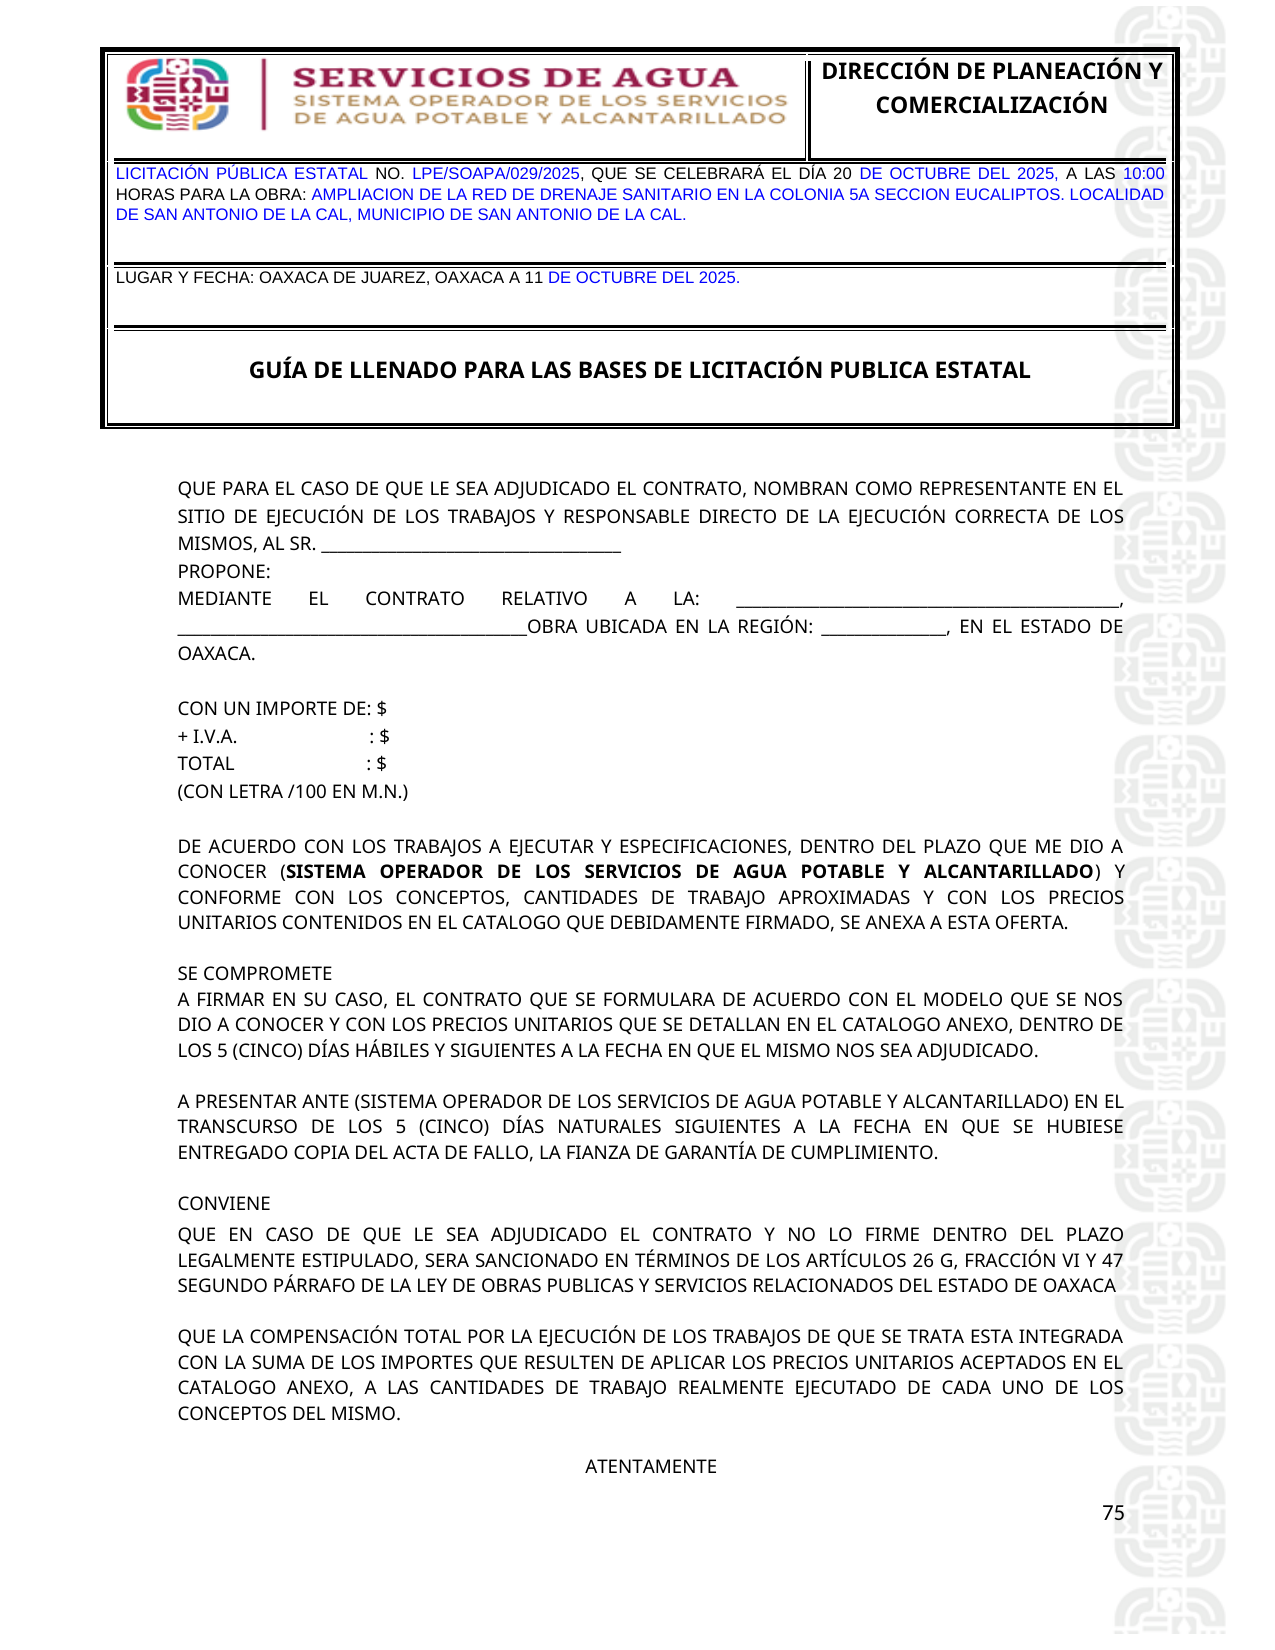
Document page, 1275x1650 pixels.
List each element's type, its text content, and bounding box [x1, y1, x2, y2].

text MEDIANTE EL CONTRATO RELATIVO A LA: ______________________________________________, __________________________________________OBRA UBICADA EN LA REGIÓN: _______________, EN EL ESTADO DE OAXACA. [177, 586, 1125, 666]
text SE COMPROMETE [177, 961, 1125, 986]
text QUE EN CASO DE QUE LE SEA ADJUDICADO EL CONTRATO Y NO LO FIRME DENTRO DEL PLAZO LEGALMENTE ESTIPULADO, SERA SANCIONADO EN TÉRMINOS DE LOS ARTÍCULOS 26 G, FRACCIÓN VI Y 47 SEGUNDO PÁRRAFO DE LA LEY DE OBRAS PUBLICAS Y SERVICIOS RELACIONADOS DEL ESTADO DE OAXACA [177, 1222, 1125, 1298]
text CONVIENE [177, 1190, 1125, 1216]
text + I.V.A. : $ [177, 723, 1125, 748]
text QUE LA COMPENSACIÓN TOTAL POR LA EJECUCIÓN DE LOS TRABAJOS DE QUE SE TRATA ESTA INTEGRADA CON LA SUMA DE LOS IMPORTES QUE RESULTEN DE APLICAR LOS PRECIOS UNITARIOS ACEPTADOS EN EL CATALOGO ANEXO, A LAS CANTIDADES DE TRABAJO REALMENTE EJECUTADO DE CADA UNO DE LOS CONCEPTOS DEL MISMO. [177, 1324, 1125, 1426]
text PROPONE: [177, 558, 1125, 583]
text CON UN IMPORTE DE: $ [177, 696, 1125, 721]
text ATENTAMENTE [177, 1453, 1125, 1479]
picture [122, 55, 796, 143]
picture [1099, 52, 1175, 427]
text A FIRMAR EN SU CASO, EL CONTRATO QUE SE FORMULARA DE ACUERDO CON EL MODELO QUE SE NOS DIO A CONOCER Y CON LOS PRECIOS UNITARIOS QUE SE DETALLAN EN EL CATALOGO ANEXO, DENTRO DE LOS 5 (CINCO) DÍAS HÁBILES Y SIGUIENTES A LA FECHA EN QUE EL MISMO NOS SEA ADJUDICADO. [177, 986, 1125, 1063]
text (CON LETRA /100 EN M.N.) [177, 778, 1125, 803]
text TOTAL : $ [177, 751, 1125, 776]
text DE ACUERDO CON LOS TRABAJOS A EJECUTAR Y ESPECIFICACIONES, DENTRO DEL PLAZO QUE ME DIO A CONOCER (SISTEMA OPERADOR DE LOS SERVICIOS DE AGUA POTABLE Y ALCANTARILLADO) Y CONFORME CON LOS CONCEPTOS, CANTIDADES DE TRABAJO APROXIMADAS Y CON LOS PRECIOS UNITARIOS CONTENIDOS EN EL CATALOGO QUE DEBIDAMENTE FIRMADO, SE ANEXA A ESTA OFERTA. [177, 833, 1125, 935]
text QUE PARA EL CASO DE QUE LE SEA ADJUDICADO EL CONTRATO, NOMBRAN COMO REPRESENTANTE EN EL SITIO DE EJECUCIÓN DE LOS TRABAJOS Y RESPONSABLE DIRECTO DE LA EJECUCIÓN CORRECTA DE LOS MISMOS, AL SR. ____________________________________ [177, 476, 1125, 556]
text A PRESENTAR ANTE (SISTEMA OPERADOR DE LOS SERVICIOS DE AGUA POTABLE Y ALCANTARILLADO) EN EL TRANSCURSO DE LOS 5 (CINCO) DÍAS NATURALES SIGUIENTES A LA FECHA EN QUE SE HUBIESE ENTREGADO COPIA DEL ACTA DE FALLO, LA FIANZA DE GARANTÍA DE CUMPLIMIENTO. [177, 1088, 1125, 1165]
picture [1099, 6, 1229, 1634]
